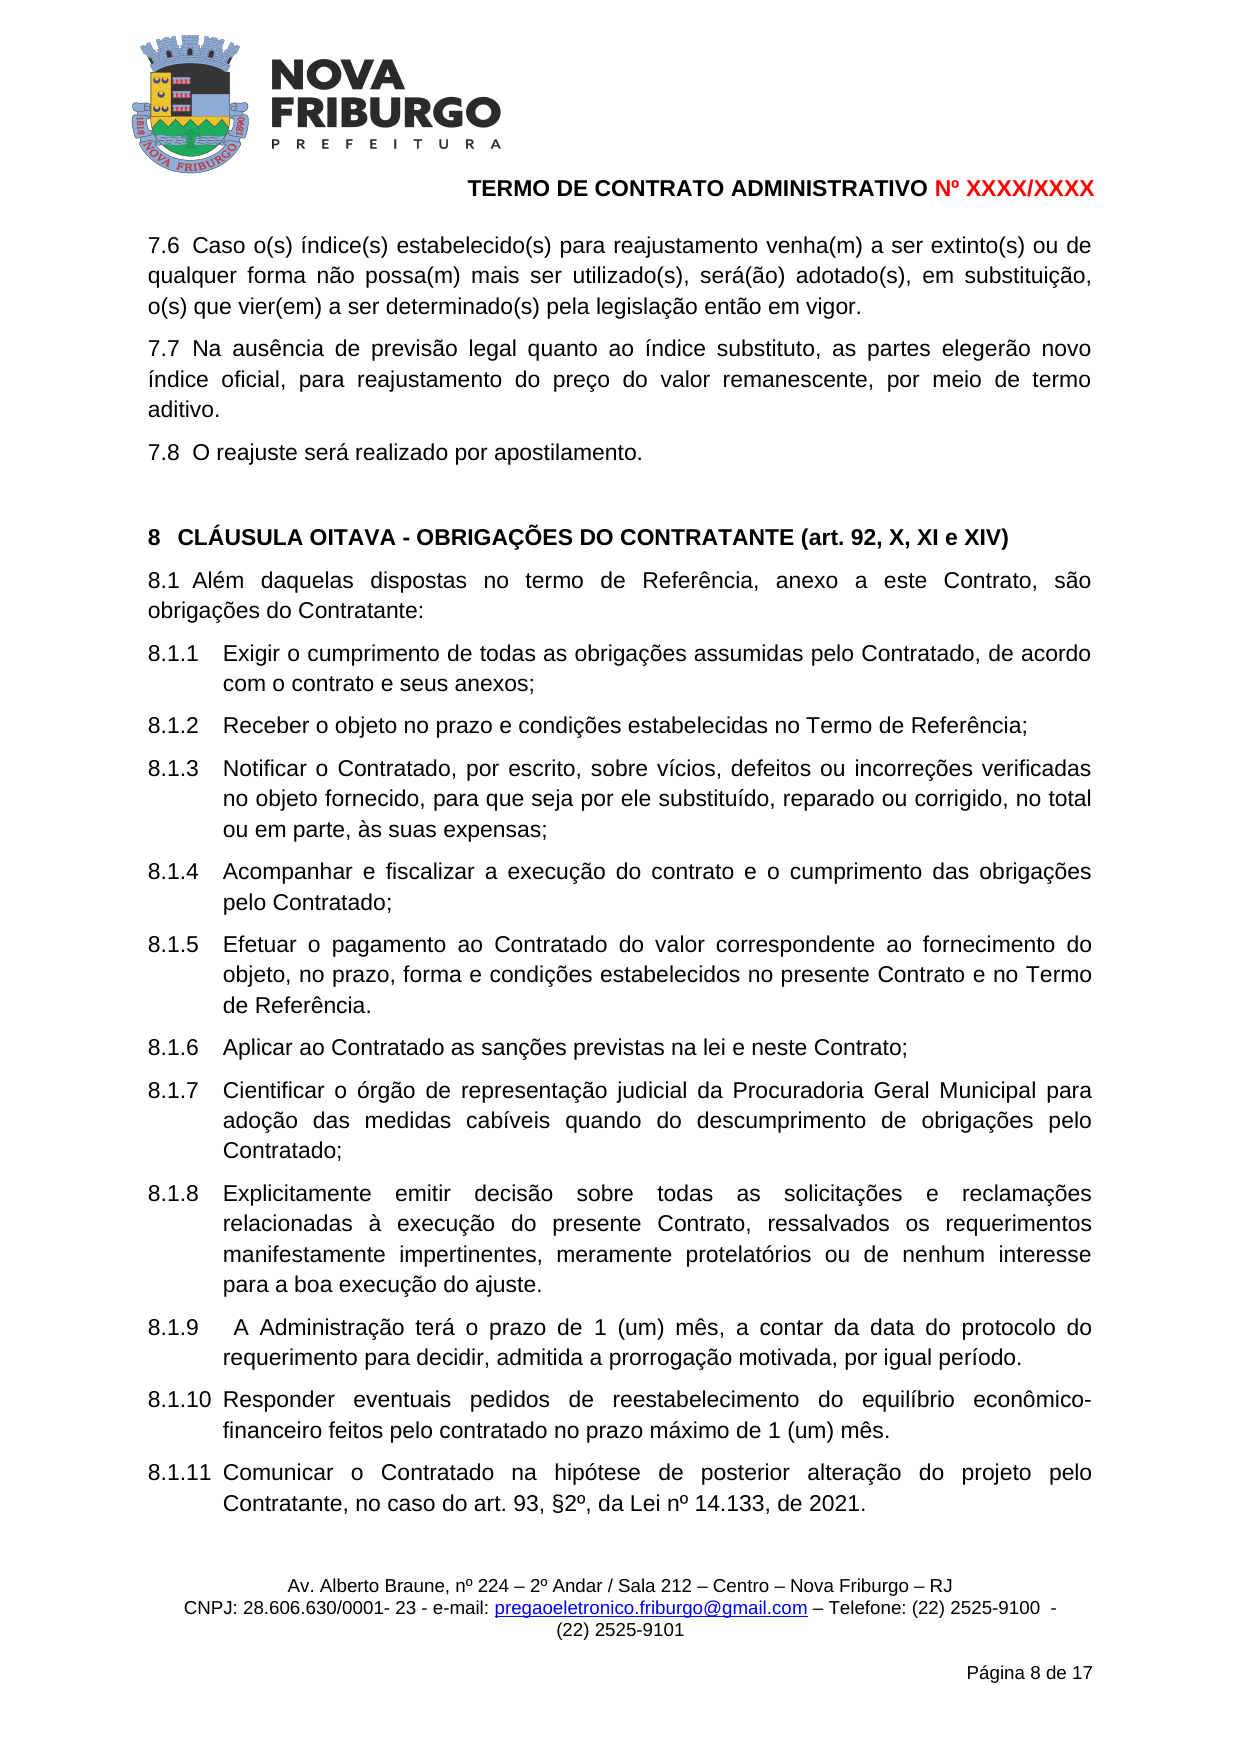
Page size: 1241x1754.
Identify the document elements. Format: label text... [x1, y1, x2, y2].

list Caso o(s) índice(s) estabelecido(s) para reajustamento venha(m) a ser extinto(s) ou de qualquer forma não possa(m) mais ser utilizado(s), será(ão) adotado(s), em substituição, o(s) que vier(em) a ser determinado(s) pela legislação então em vigor. [148, 232, 1092, 319]
list Além daquelas dispostas no termo de Referência, anexo a este Contrato, são obrigações do Contratante: [148, 567, 1092, 623]
list Receber o objeto no prazo e condições estabelecidas no Termo de Referência; [148, 712, 1092, 739]
list Efetuar o pagamento ao Contratado do valor correspondente ao fornecimento do objeto, no prazo, forma e condições estabelecidos no presente Contrato e no Termo de Referência. [148, 931, 1092, 1018]
list Exigir o cumprimento de todas as obrigações assumidas pelo Contratado, de acordo com o contrato e seus anexos; [148, 639, 1092, 696]
list Cientificar o órgão de representação judicial da Procuradoria Geral Municipal para adoção das medidas cabíveis quando do descumprimento de obrigações pelo Contratado; [148, 1077, 1092, 1164]
list CLÁUSULA OITAVA - OBRIGAÇÕES DO CONTRATANTE (art. 92, X, XI e XIV) [148, 524, 1092, 550]
list Responder eventuais pedidos de reestabelecimento do equilíbrio econômico-financeiro feitos pelo contratado no prazo máximo de 1 (um) mês. [148, 1386, 1092, 1443]
list Notificar o Contratado, por escrito, sobre vícios, defeitos ou incorreções verificadas no objeto fornecido, para que seja por ele substituído, reparado ou corrigido, no total ou em parte, às suas expensas; [148, 755, 1092, 842]
list Na ausência de previsão legal quanto ao índice substituto, as partes elegerão novo índice oficial, para reajustamento do preço do valor remanescente, por meio de termo aditivo. [148, 335, 1092, 422]
list A Administração terá o prazo de 1 (um) mês, a contar da data do protocolo do requerimento para decidir, admitida a prorrogação motivada, por igual período. [148, 1313, 1092, 1370]
list Aplicar ao Contratado as sanções previstas na lei e neste Contrato; [148, 1034, 1092, 1061]
list Explicitamente emitir decisão sobre todas as solicitações e reclamações relacionadas à execução do presente Contrato, ressalvados os requerimentos manifestamente impertinentes, meramente protelatórios ou de nenhum interesse para a boa execução do ajuste. [148, 1180, 1092, 1297]
list O reajuste será realizado por apostilamento. [148, 438, 1092, 465]
list Comunicar o Contratado na hipótese de posterior alteração do projeto pelo Contratante, no caso do art. 93, §2º, da Lei nº 14.133, de 2021. [148, 1459, 1092, 1516]
picture [118, 29, 515, 175]
list Acompanhar e fiscalizar a execução do contrato e o cumprimento das obrigações pelo Contratado; [148, 858, 1092, 915]
